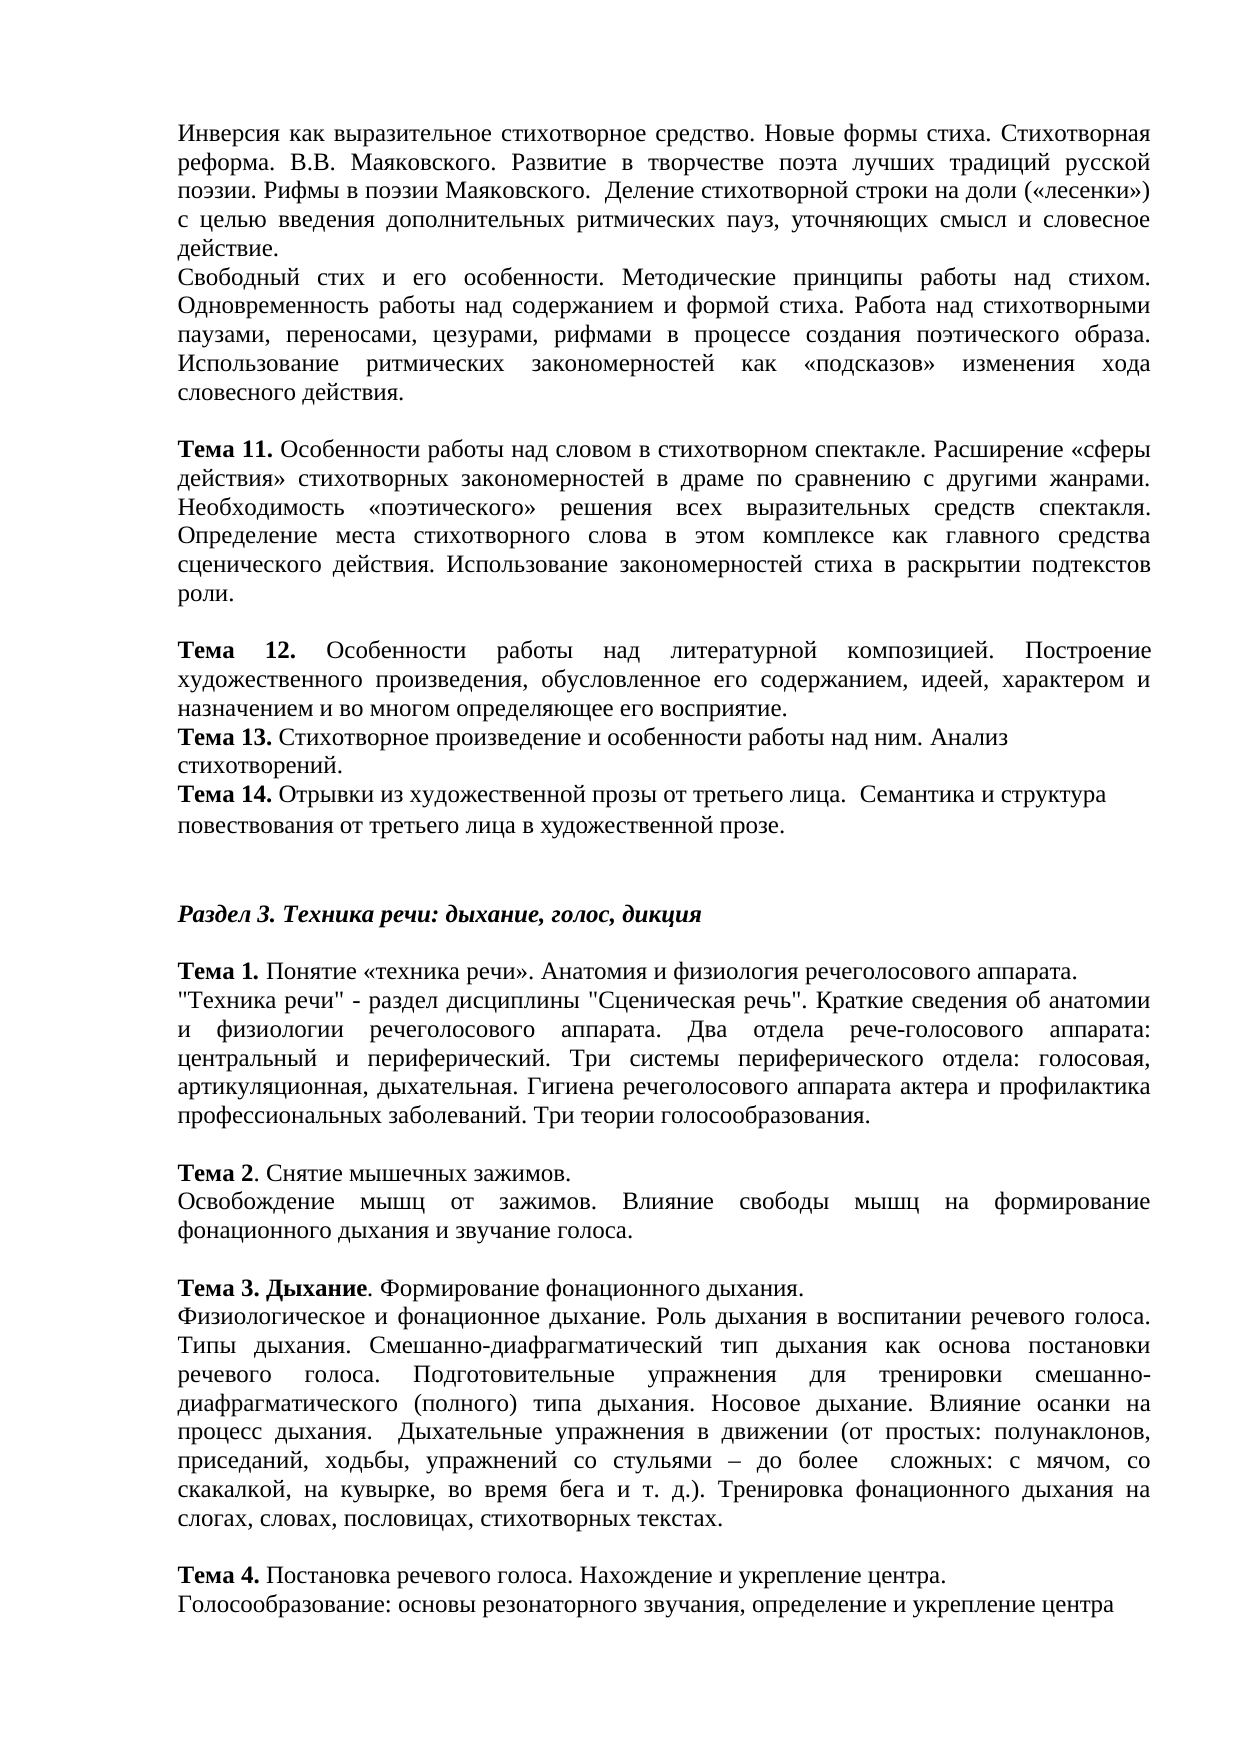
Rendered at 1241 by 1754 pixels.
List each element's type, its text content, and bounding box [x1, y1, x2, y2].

text Инверсия как выразительное стихотворное средство. Новые формы стиха. Стихотворная реформа. В.В. Маяковского. Развитие в творчестве поэта лучших традиций русской поэзии. Рифмы в поэзии Маяковского. Деление стихотворной строки на доли («лесенки») с целью введения дополнительных ритмических пауз, уточняющих смысл и словесное действие. [177, 118, 1152, 262]
text Тема 1. Понятие «техника речи». Анатомия и физиология речеголосового аппарата. [177, 956, 1152, 985]
text Тема 3. Дыхание. Формирование фонационного дыхания. [177, 1273, 1152, 1301]
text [177, 1589, 1152, 1618]
text Физиологическое и фонационное дыхание. Роль дыхания в воспитании речевого голоса. Типы дыхания. Смешанно-диафрагматический тип дыхания как основа постановки речевого голоса. Подготовительные упражнения для тренировки смешанно-диафрагматического (полного) типа дыхания. Носовое дыхание. Влияние осанки на процесс дыхания. Дыхательные упражнения в движении (от простых: полунаклонов, приседаний, ходьбы, упражнений со стульями – до более сложных: с мячом, со скакалкой, на кувырке, во время бега и т. д.). Тренировка фонационного дыхания на слогах, словах, пословицах, стихотворных текстах. [177, 1301, 1152, 1531]
text Тема 4. Постановка речевого голоса. Нахождение и укрепление центра. [177, 1560, 1152, 1589]
text Освобождение мышц от зажимов. Влияние свободы мышц на формирование фонационного дыхания и звучание голоса. [177, 1186, 1152, 1244]
text Тема 13. Стихотворное произведение и особенности работы над ним. Анализ стихотворений. [177, 722, 1152, 779]
text Тема 11. Особенности работы над словом в стихотворном спектакле. Расширение «сферы действия» стихотворных закономерностей в драме по сравнению с другими жанрами. Необходимость «поэтического» решения всех выразительных средств спектакля. Определение места стихотворного слова в этом комплексе как главного средства сценического действия. Использование закономерностей стиха в раскрытии подтекстов роли. [177, 434, 1152, 607]
text "Техника речи" - раздел дисциплины "Сценическая речь". Краткие сведения об анатомии и физиологии речеголосового аппарата. Два отдела рече-голосового аппарата: центральный и периферический. Три системы периферического отдела: голосовая, артикуляционная, дыхательная. Гигиена речеголосового аппарата актера и профилактика профессиональных заболеваний. Три теории голосообразования. [177, 985, 1152, 1129]
text Тема 2. Снятие мышечных зажимов. [177, 1158, 1152, 1186]
text Тема 12. Особенности работы над литературной композицией. Построение художественного произведения, обусловленное его содержанием, идеей, характером и назначением и во многом определяющее его восприятие. [177, 636, 1152, 722]
text Раздел 3. Техника речи: дыхание, голос, дикция [177, 899, 1152, 928]
subtitle Тема 14. Отрывки из художественной прозы от третьего лица. Семантика и структура повествования от третьего лица в художественной прозе. [177, 779, 1152, 839]
text Свободный стих и его особенности. Методические принципы работы над стихом. Одновременность работы над содержанием и формой стиха. Работа над стихотворными паузами, переносами, цезурами, рифмами в процессе создания поэтического образа. Использование ритмических закономерностей как «подсказов» изменения хода словесного действия. [177, 262, 1152, 406]
